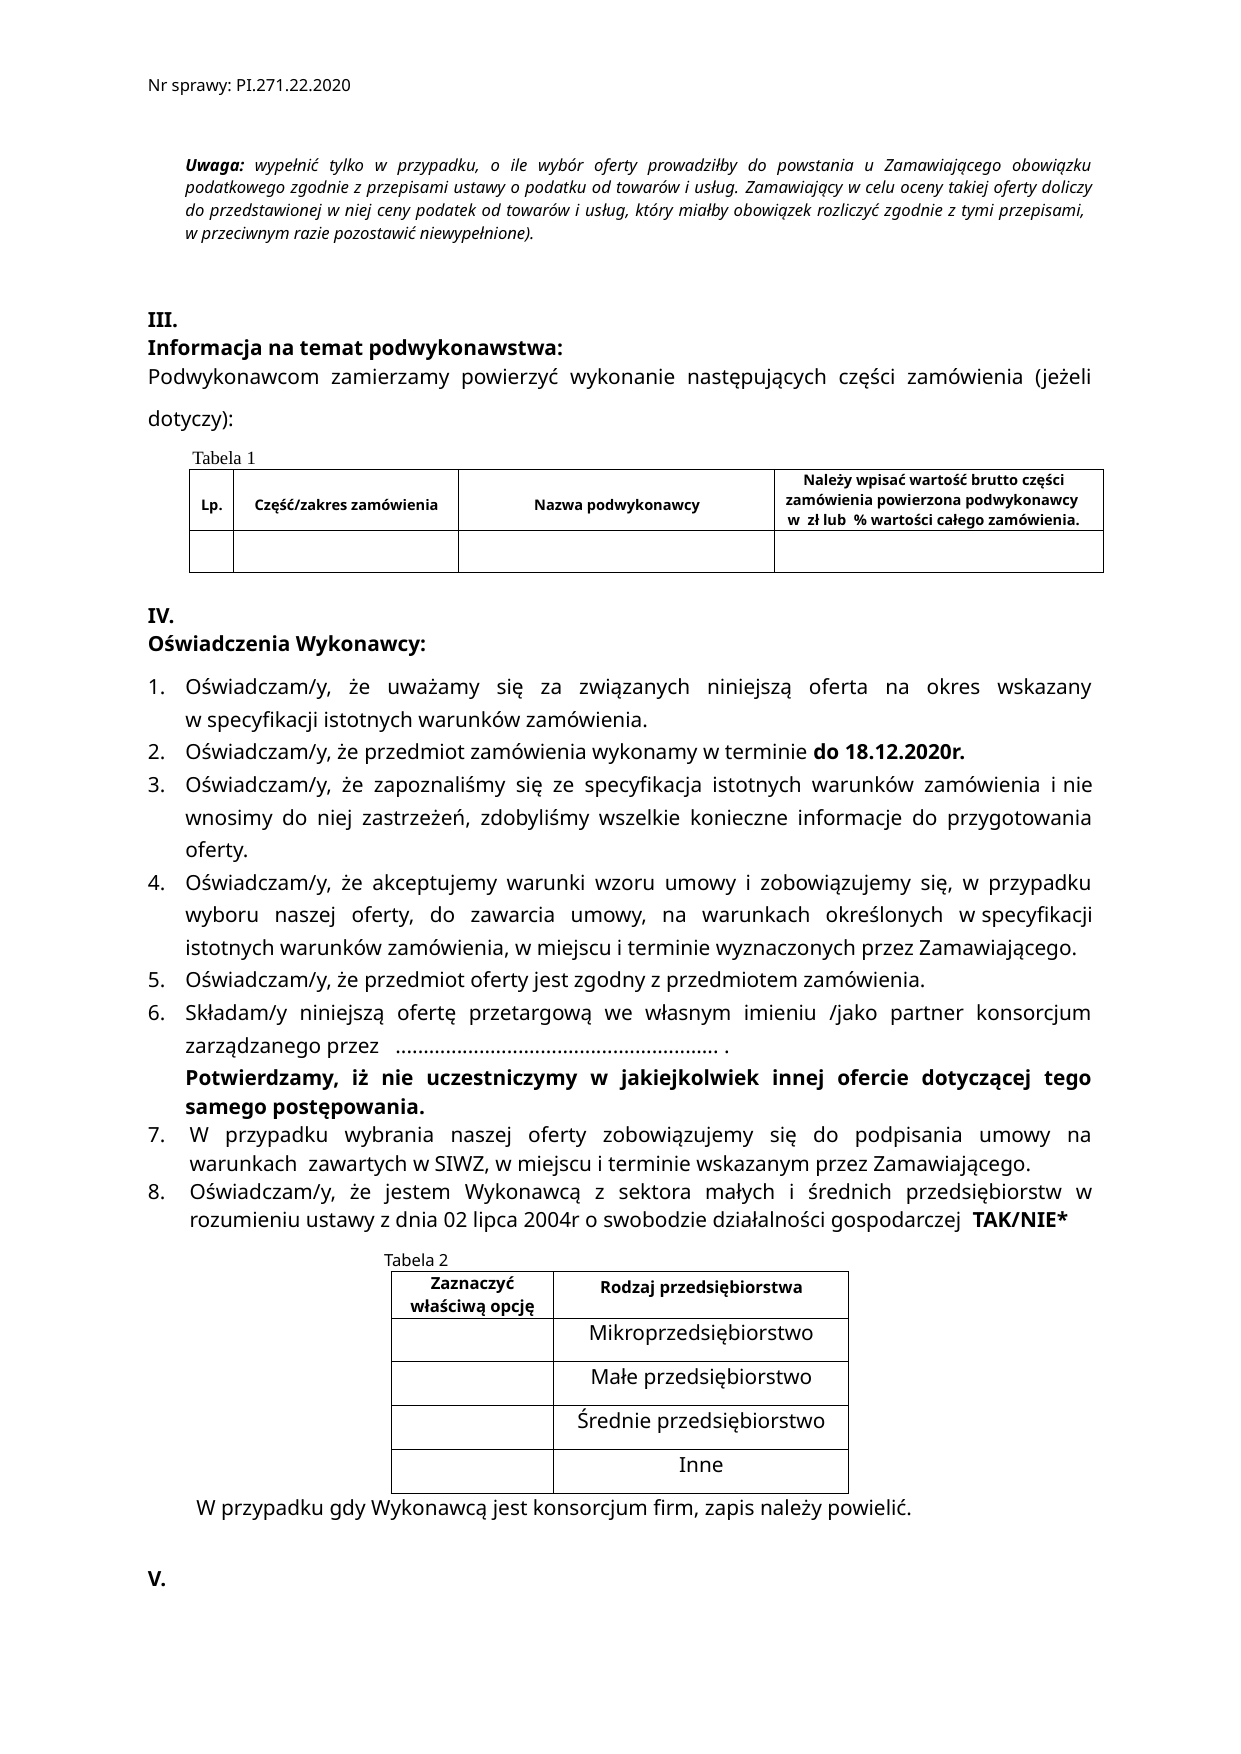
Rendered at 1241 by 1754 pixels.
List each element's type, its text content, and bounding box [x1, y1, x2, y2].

table_cell Średnie przedsiębiorstwo [554, 1406, 848, 1449]
table_cell Inne [554, 1450, 848, 1492]
text Tabela 1 [192, 447, 1093, 469]
list W przypadku wybrania naszej oferty zobowiązujemy się do podpisania umowy na warunkach zawartych w SIWZ, w miejscu i terminie wskazanym przez Zamawiającego. [148, 1120, 1093, 1177]
list Oświadczam/y, że akceptujemy warunki wzoru umowy i zobowiązujemy się, w przypadku wyboru naszej oferty, do zawarcia umowy, na warunkach określonych w specyfikacji istotnych warunków zamówienia, w miejscu i terminie wyznaczonych przez Zamawiającego. [148, 868, 1093, 961]
table_header Część/zakres zamówienia [234, 470, 458, 529]
table_header Należy wpisać wartość brutto części zamówienia powierzona podwykonawcy w zł lub % wartości całego zamówienia. [775, 470, 1103, 529]
text III. [148, 305, 1093, 333]
text Informacja na temat podwykonawstwa: [148, 333, 1093, 362]
table_cell [775, 531, 1103, 572]
text Podwykonawcom zamierzamy powierzyć wykonanie następujących części zamówienia (jeżeli dotyczy): [148, 362, 1093, 433]
table_cell [459, 531, 774, 572]
table_cell [190, 531, 233, 572]
list Oświadczam/y, że przedmiot zamówienia wykonamy w terminie do 18.12.2020r. [148, 737, 1093, 766]
text Oświadczenia Wykonawcy: [148, 629, 1093, 658]
table_cell [392, 1450, 553, 1492]
table_cell [392, 1406, 553, 1449]
table_cell Małe przedsiębiorstwo [554, 1362, 848, 1405]
list Oświadczam/y, że zapoznaliśmy się ze specyfikacja istotnych warunków zamówienia i nie wnosimy do niej zastrzeżeń, zdobyliśmy wszelkie konieczne informacje do przygotowania oferty. [148, 770, 1093, 864]
text Potwierdzamy, iż nie uczestniczymy w jakiejkolwiek innej ofercie dotyczącej tego samego postępowania. [185, 1063, 1093, 1120]
table_cell [392, 1319, 553, 1361]
text V. [148, 1564, 1093, 1593]
list Składam/y niniejszą ofertę przetargową we własnym imieniu /jako partner konsorcjum zarządzanego przez .......................................................... . [148, 998, 1093, 1059]
text Tabela 2 [148, 1248, 1093, 1271]
text Uwaga: wypełnić tylko w przypadku, o ile wybór oferty prowadziłby do powstania u Zamawiającego obowiązku podatkowego zgodnie z przepisami ustawy o podatku od towarów i usług. Zamawiający w celu oceny takiej oferty doliczy do przedstawionej w niej ceny podatek od towarów i usług, który miałby obowiązek rozliczyć zgodnie z tymi przepisami, w przeciwnym razie pozostawić niewypełnione). [185, 153, 1093, 244]
table_header Nazwa podwykonawcy [459, 470, 774, 529]
table_header Lp. [190, 470, 233, 529]
table_header Rodzaj przedsiębiorstwa [554, 1272, 848, 1317]
list Oświadczam/y, że jestem Wykonawcą z sektora małych i średnich przedsiębiorstw w rozumieniu ustawy z dnia 02 lipca 2004r o swobodzie działalności gospodarczej TAK/NIE* [148, 1177, 1093, 1234]
table_cell [392, 1362, 553, 1405]
list Oświadczam/y, że przedmiot oferty jest zgodny z przedmiotem zamówienia. [148, 966, 1093, 994]
table_cell [234, 531, 458, 572]
list Oświadczam/y, że uważamy się za związanych niniejszą oferta na okres wskazany w specyfikacji istotnych warunków zamówienia. [148, 672, 1093, 733]
table_cell Mikroprzedsiębiorstwo [554, 1319, 848, 1361]
text W przypadku gdy Wykonawcą jest konsorcjum firm, zapis należy powielić. [185, 1493, 1093, 1522]
table_header Zaznaczyć właściwą opcję [392, 1272, 553, 1317]
text IV. [148, 601, 1093, 629]
